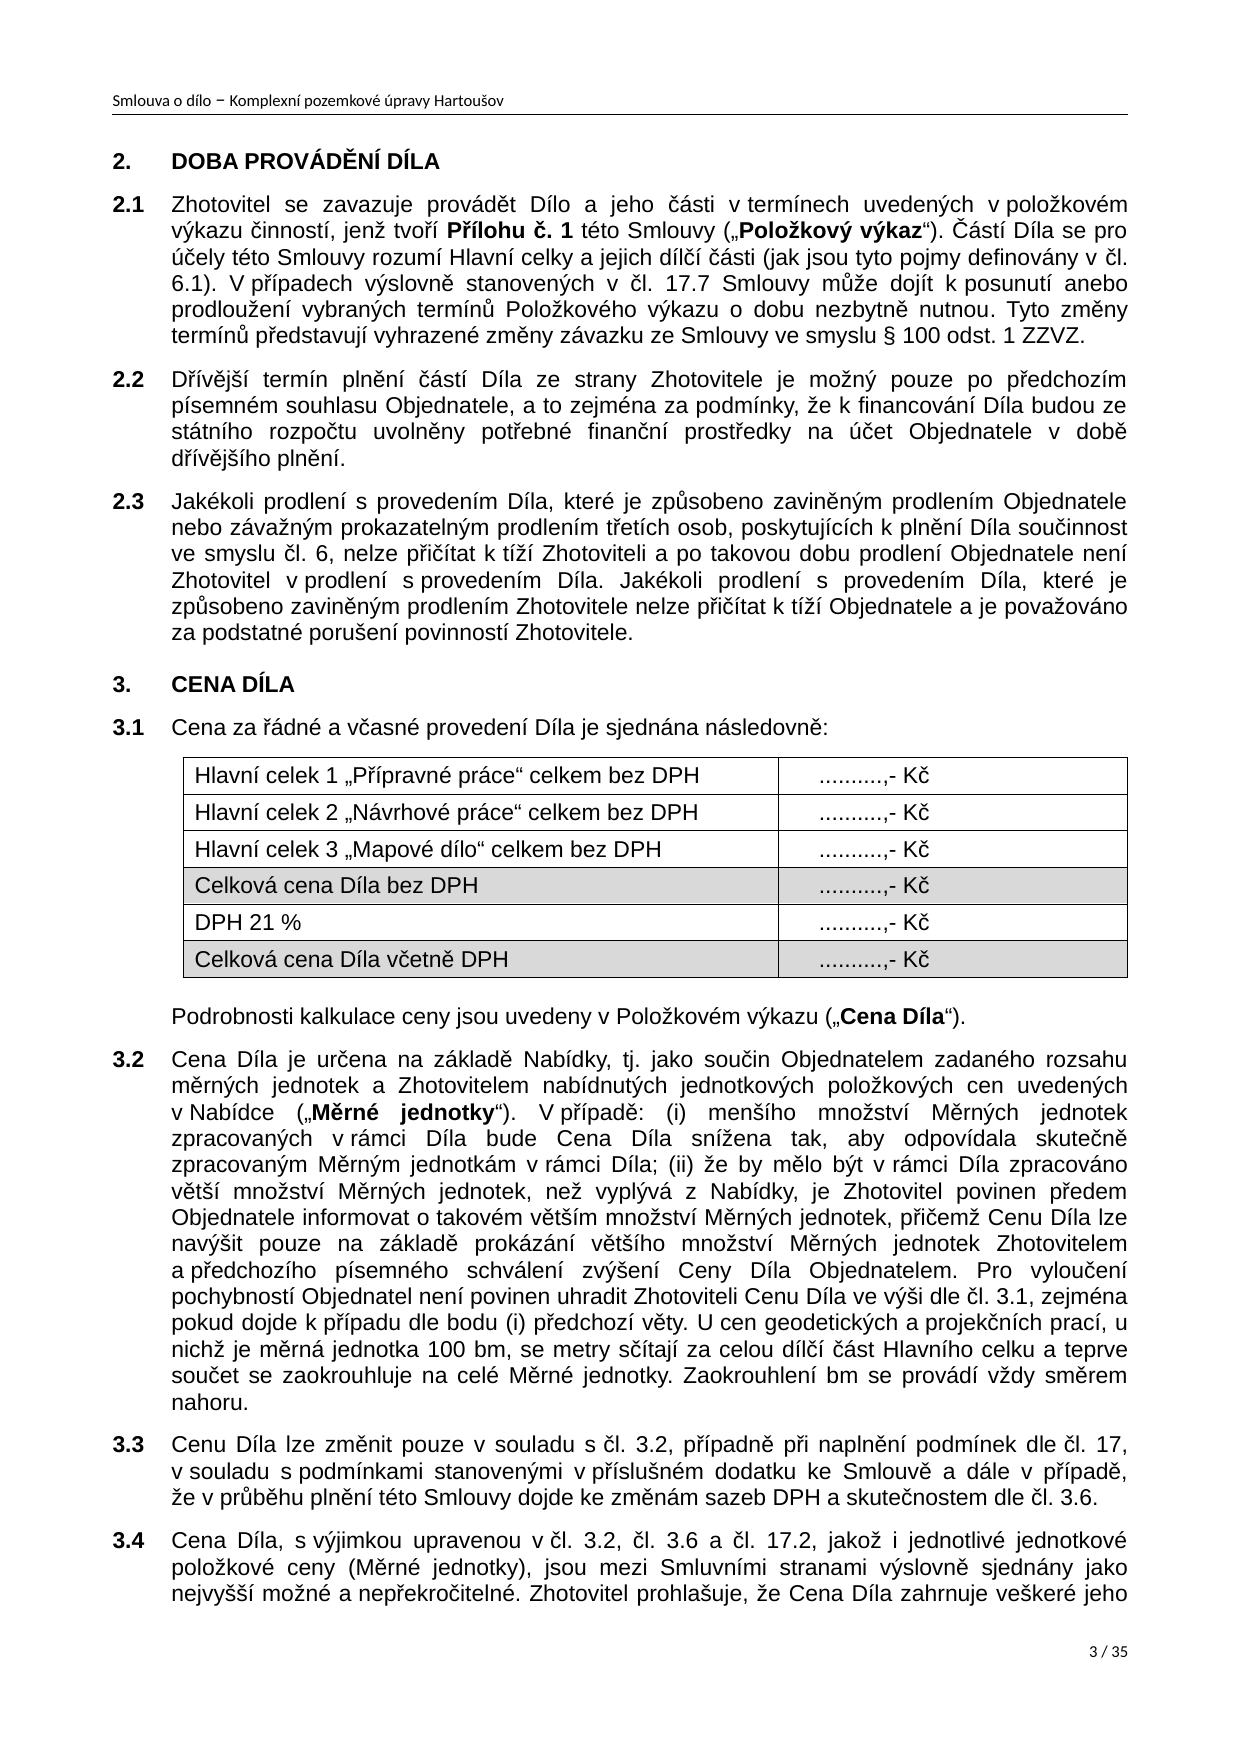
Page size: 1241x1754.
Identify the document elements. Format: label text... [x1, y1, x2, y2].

table_cell Celková cena Díla včetně DPH [184, 941, 778, 977]
table_cell DPH 21 % [184, 905, 778, 940]
table_cell Hlavní celek 2 „Návrhové práce“ celkem bez DPH [184, 795, 778, 830]
table_cell ..........,- Kč [779, 868, 1127, 903]
table_cell ..........,- Kč [779, 941, 1127, 977]
table_cell Hlavní celek 3 „Mapové dílo“ celkem bez DPH [184, 831, 778, 867]
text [112, 1527, 1128, 1606]
table_cell ..........,- Kč [779, 905, 1127, 940]
text Doba PROVÁDĚNÍ díla [112, 148, 1128, 174]
table_cell ..........,- Kč [779, 831, 1127, 867]
text Jakékoli prodlení s provedením Díla, které je způsobeno zaviněným prodlením Objednatele nebo závažným prokazatelným prodlením třetích osob, poskytujících k plnění Díla součinnost ve smyslu čl. 6, nelze přičítat k tíží Zhotoviteli a po takovou dobu prodlení Objednatele není Zhotovitel v prodlení s provedením Díla. Jakékoli prodlení s provedením Díla, které je způsobeno zaviněným prodlením Zhotovitele nelze přičítat k tíží Objednatele a je považováno za podstatné porušení povinností Zhotovitele. [112, 488, 1128, 646]
text Cena díla [112, 671, 1128, 697]
table_cell ..........,- Kč [779, 795, 1127, 830]
table_cell Celková cena Díla bez DPH [184, 868, 778, 903]
text Dřívější termín plnění částí Díla ze strany Zhotovitele je možný pouze po předchozím písemném souhlasu Objednatele, a to zejména za podmínky, že k financování Díla budou ze státního rozpočtu uvolněny potřebné finanční prostředky na účet Objednatele v době dřívějšího plnění. [112, 366, 1128, 471]
table_header ..........,- Kč [779, 758, 1127, 793]
text Cenu Díla lze změnit pouze v souladu s čl. 3.2, případně při naplnění podmínek dle čl. 17, v souladu s podmínkami stanovenými v příslušném dodatku ke Smlouvě a dále v případě, že v průběhu plnění této Smlouvy dojde ke změnám sazeb DPH a skutečnostem dle čl. 3.6. [112, 1431, 1128, 1511]
text Zhotovitel se zavazuje provádět Dílo a jeho části v termínech uvedených v položkovém výkazu činností, jenž tvoří Přílohu č. 1 této Smlouvy („Položkový výkaz“). Částí Díla se pro účely této Smlouvy rozumí Hlavní celky a jejich dílčí části (jak jsou tyto pojmy definovány v čl. 6.1). V případech výslovně stanovených v čl. 17.7 Smlouvy může dojít k posunutí anebo prodloužení vybraných termínů Položkového výkazu o dobu nezbytně nutnou. Tyto změny termínů představují vyhrazené změny závazku ze Smlouvy ve smyslu § 100 odst. 1 ZZVZ. [112, 191, 1128, 349]
list Podrobnosti kalkulace ceny jsou uvedeny v Položkovém výkazu („Cena Díla“). [171, 1003, 1128, 1029]
text Cena za řádné a včasné provedení Díla je sjednána následovně: [112, 714, 1128, 740]
text Cena Díla je určena na základě Nabídky, tj. jako součin Objednatelem zadaného rozsahu měrných jednotek a Zhotovitelem nabídnutých jednotkových položkových cen uvedených v Nabídce („Měrné jednotky“). V případě: (i) menšího množství Měrných jednotek zpracovaných v rámci Díla bude Cena Díla snížena tak, aby odpovídala skutečně zpracovaným Měrným jednotkám v rámci Díla; (ii) že by mělo být v rámci Díla zpracováno větší množství Měrných jednotek, než vyplývá z Nabídky, je Zhotovitel povinen předem Objednatele informovat o takovém větším množství Měrných jednotek, přičemž Cenu Díla lze navýšit pouze na základě prokázání většího množství Měrných jednotek Zhotovitelem a předchozího písemného schválení zvýšení Ceny Díla Objednatelem. Pro vyloučení pochybností Objednatel není povinen uhradit Zhotoviteli Cenu Díla ve výši dle čl. 3.1, zejména pokud dojde k případu dle bodu (i) předchozí věty. U cen geodetických a projekčních prací, u nichž je měrná jednotka 100 bm, se metry sčítají za celou dílčí část Hlavního celku a teprve součet se zaokrouhluje na celé Měrné jednotky. Zaokrouhlení bm se provádí vždy směrem nahoru. [112, 1046, 1128, 1415]
table_header Hlavní celek 1 „Přípravné práce“ celkem bez DPH [184, 758, 778, 793]
